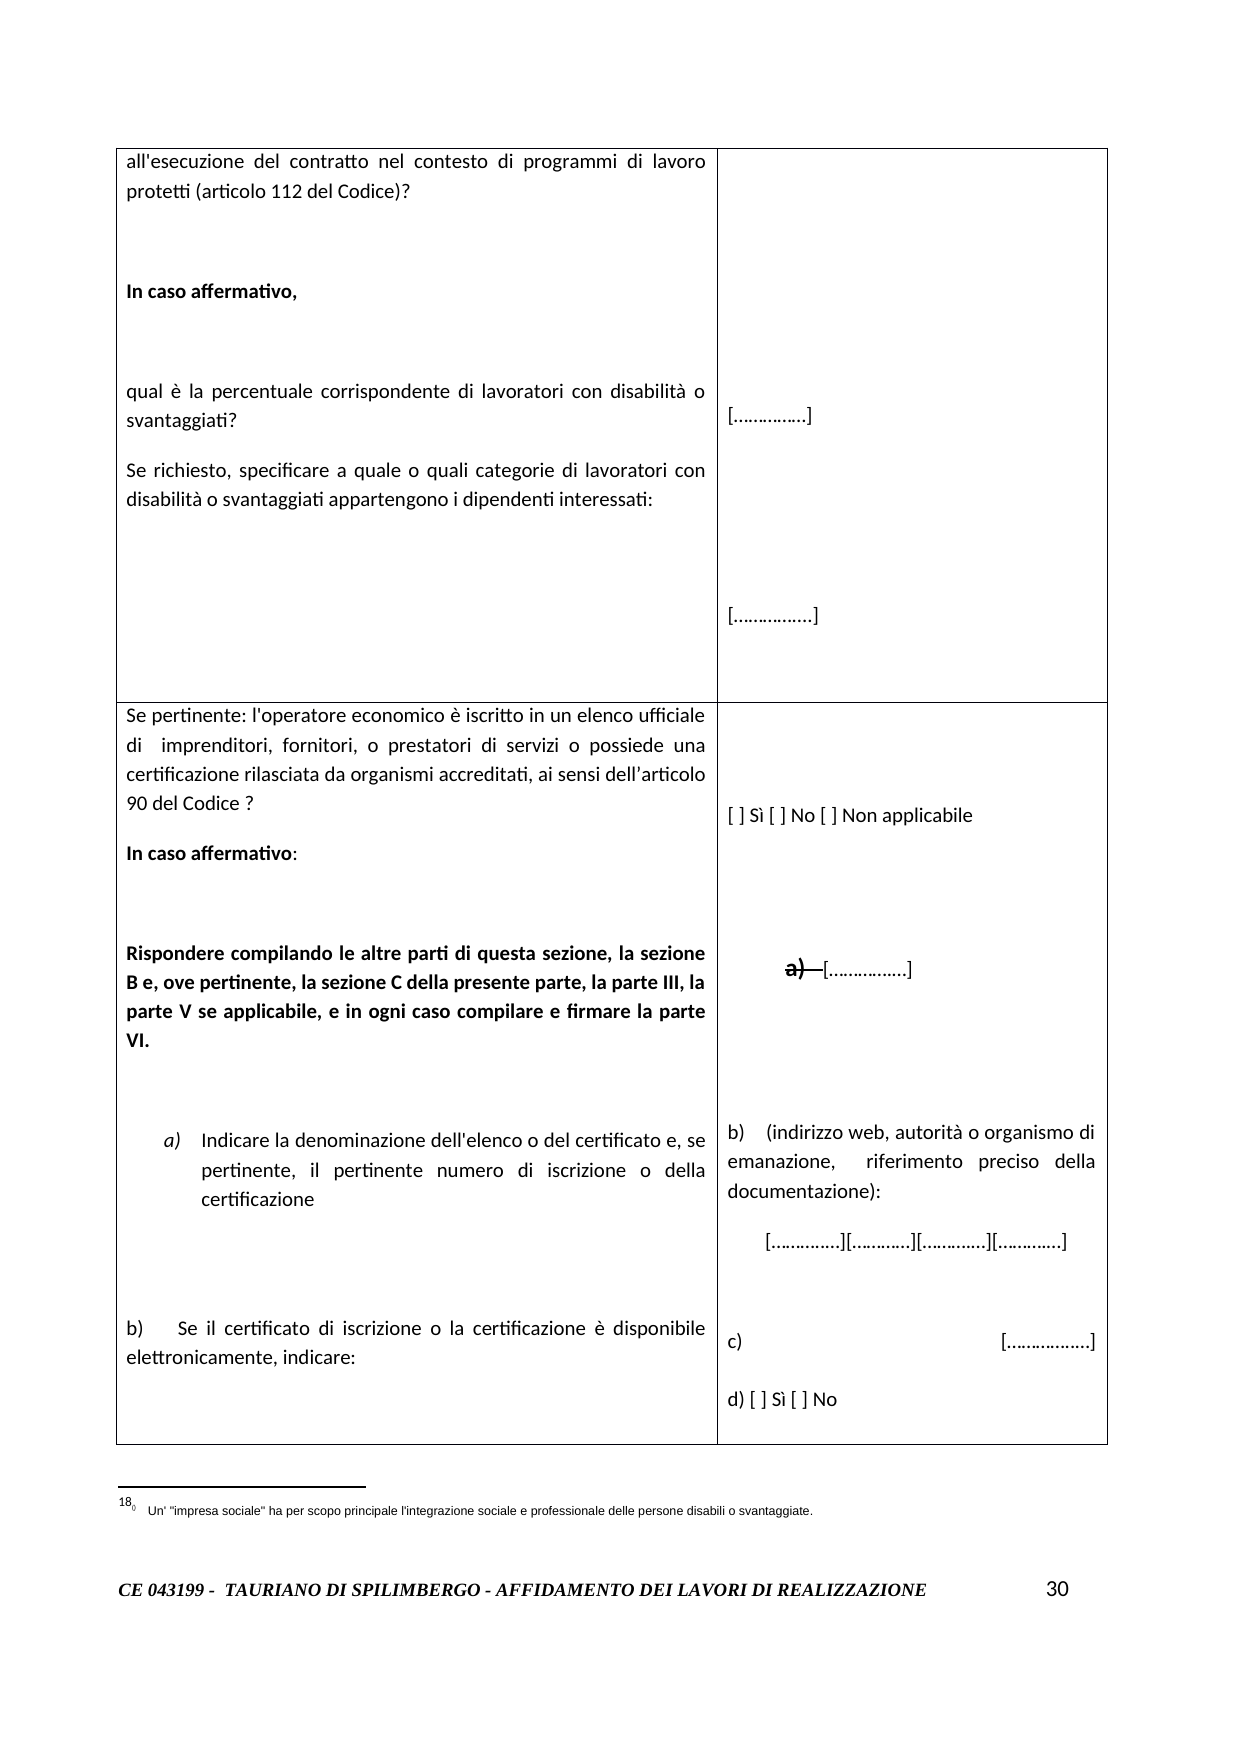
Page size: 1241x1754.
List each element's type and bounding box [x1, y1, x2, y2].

table_cell [117, 149, 717, 702]
table_cell [718, 149, 1107, 702]
table_cell [117, 703, 717, 1444]
table_cell [718, 703, 1107, 1444]
